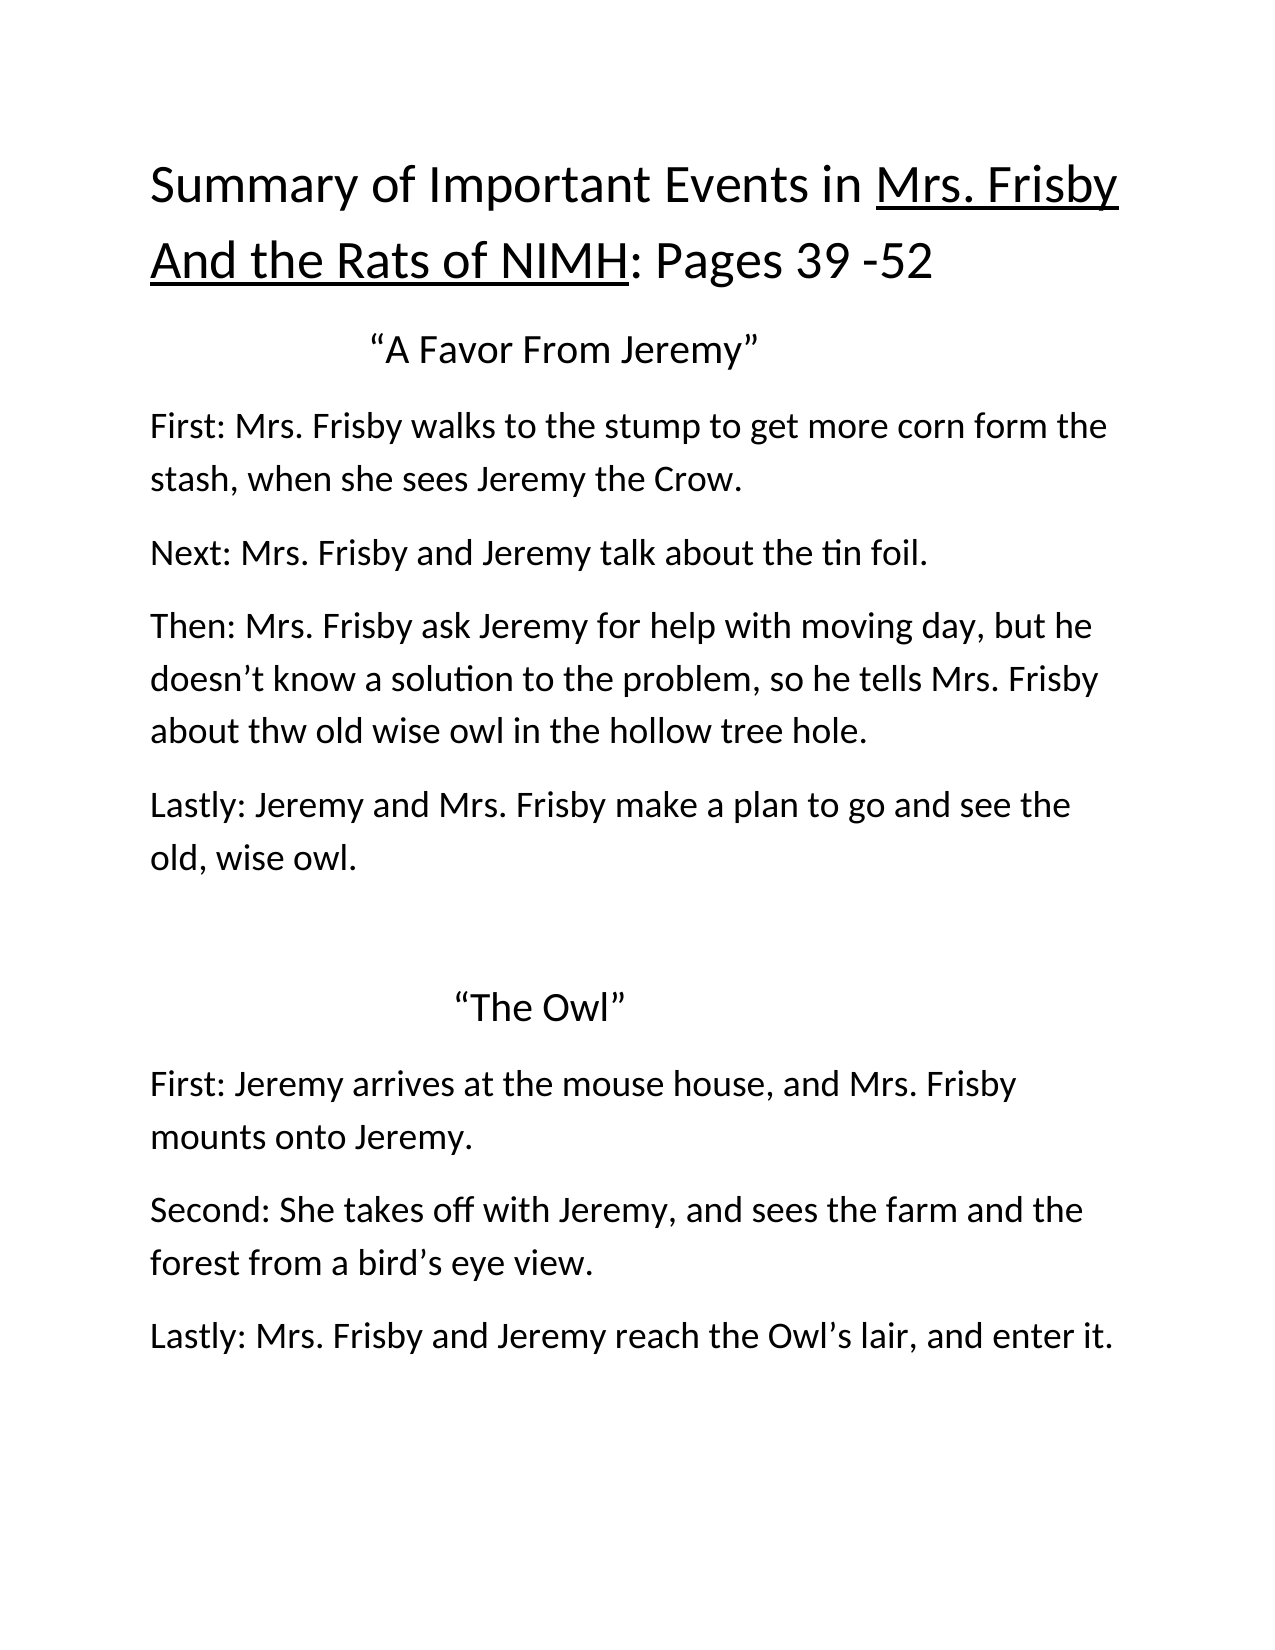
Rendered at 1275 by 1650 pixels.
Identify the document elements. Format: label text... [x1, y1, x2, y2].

text Lastly: Mrs. Frisby and Jeremy reach the Owl’s lair, and enter it. [150, 1312, 1125, 1358]
text First: Mrs. Frisby walks to the stump to get more corn form the stash, when she sees Jeremy the Crow. [150, 402, 1125, 501]
text Then: Mrs. Frisby ask Jeremy for help with moving day, but he doesn’t know a solution to the problem, so he tells Mrs. Frisby about thw old wise owl in the hollow tree hole. [150, 602, 1125, 753]
text “A Favor From Jeremy” [150, 323, 1125, 374]
text Summary of Important Events in Mrs. Frisby And the Rats of NIMH: Pages 39 -52 [150, 150, 1125, 292]
text First: Jeremy arrives at the mouse house, and Mrs. Frisby mounts onto Jeremy. [150, 1060, 1125, 1158]
text Lastly: Jeremy and Mrs. Frisby make a plan to go and see the old, wise owl. [150, 781, 1125, 879]
text Next: Mrs. Frisby and Jeremy talk about the tin foil. [150, 528, 1125, 574]
text “The Owl” [150, 981, 1125, 1032]
text Second: She takes off with Jeremy, and sees the farm and the forest from a bird’s eye view. [150, 1186, 1125, 1285]
